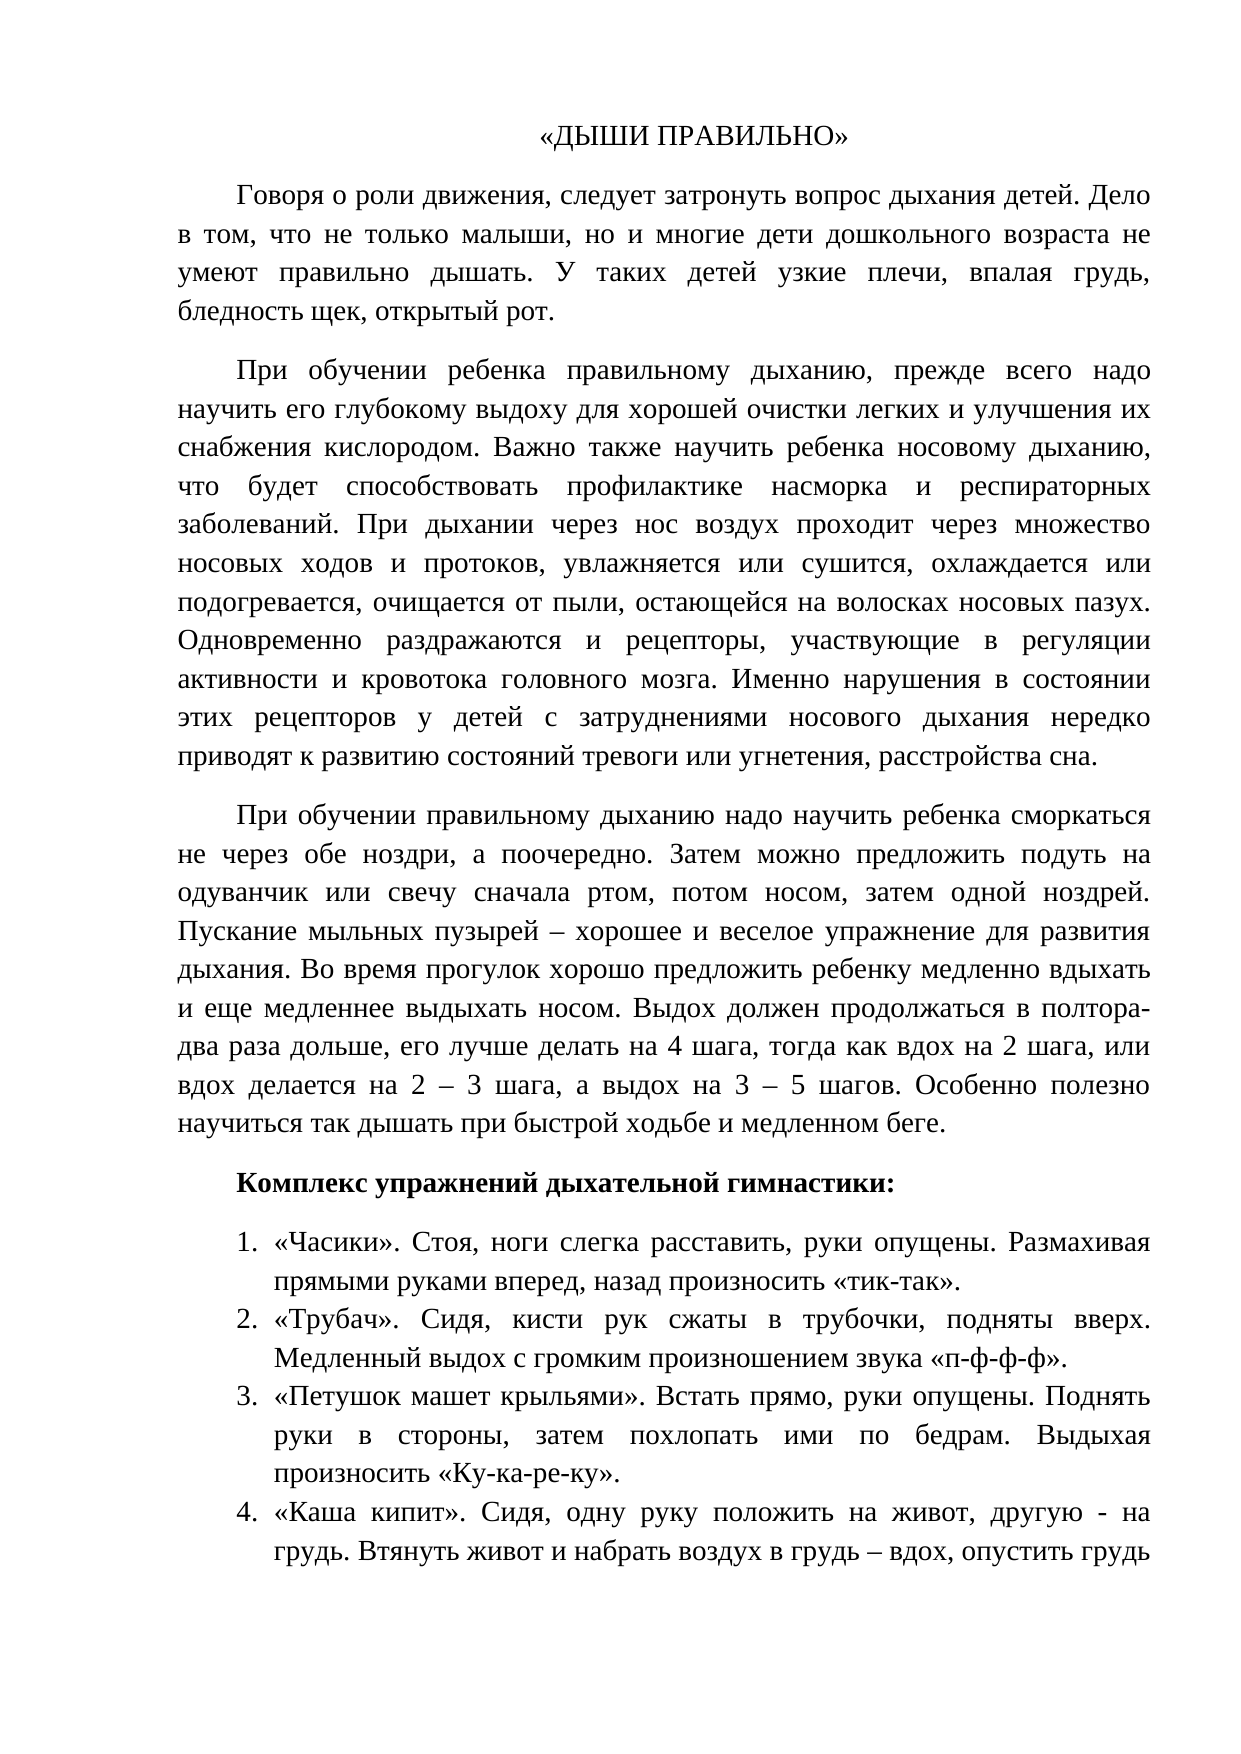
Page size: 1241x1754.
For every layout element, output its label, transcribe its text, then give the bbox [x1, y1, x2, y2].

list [236, 1494, 1152, 1566]
list «Петушок машет крыльями». Встать прямо, руки опущены. Поднять руки в стороны, затем похлопать ими по бедрам. Выдыхая произносить «Ку-ка-ре-ку». [236, 1378, 1152, 1489]
text При обучении ребенка правильному дыханию, прежде всего надо научить его глубокому выдоху для хорошей очистки легких и улучшения их снабжения кислородом. Важно также научить ребенка носовому дыханию, что будет способствовать профилактике насморка и респираторных заболеваний. При дыхании через нос воздух проходит через множество носовых ходов и протоков, увлажняется или сушится, охлаждается или подогревается, очищается от пыли, остающейся на волосках носовых пазух. Одновременно раздражаются и рецепторы, участвующие в регуляции активности и кровотока головного мозга. Именно нарушения в состоянии этих рецепторов у детей с затруднениями носового дыхания нередко приводят к развитию состояний тревоги или угнетения, расстройства сна. [177, 352, 1152, 771]
list «Трубач». Сидя, кисти рук сжаты в трубочки, подняты вверх. Медленный выдох с громким произношением звука «п-ф-ф-ф». [236, 1301, 1152, 1373]
text «ДЫШИ ПРАВИЛЬНО» [177, 118, 1152, 152]
text Комплекс упражнений дыхательной гимнастики: [177, 1165, 1152, 1198]
list «Часики». Стоя, ноги слегка расставить, руки опущены. Размахивая прямыми руками вперед, назад произносить «тик-так». [236, 1224, 1152, 1296]
text При обучении правильному дыханию надо научить ребенка сморкаться не через обе ноздри, а поочередно. Затем можно предложить подуть на одуванчик или свечу сначала ртом, потом носом, затем одной ноздрей. Пускание мыльных пузырей – хорошее и веселое упражнение для развития дыхания. Во время прогулок хорошо предложить ребенку медленно вдыхать и еще медленнее выдыхать носом. Выдох должен продолжаться в полтора-два раза дольше, его лучше делать на 4 шага, тогда как вдох на 2 шага, или вдох делается на 2 – 3 шага, а выдох на 3 – 5 шагов. Особенно полезно научиться так дышать при быстрой ходьбе и медленном беге. [177, 797, 1152, 1139]
text Говоря о роли движения, следует затронуть вопрос дыхания детей. Дело в том, что не только малыши, но и многие дети дошкольного возраста не умеют правильно дышать. У таких детей узкие плечи, впалая грудь, бледность щек, открытый рот. [177, 177, 1152, 327]
